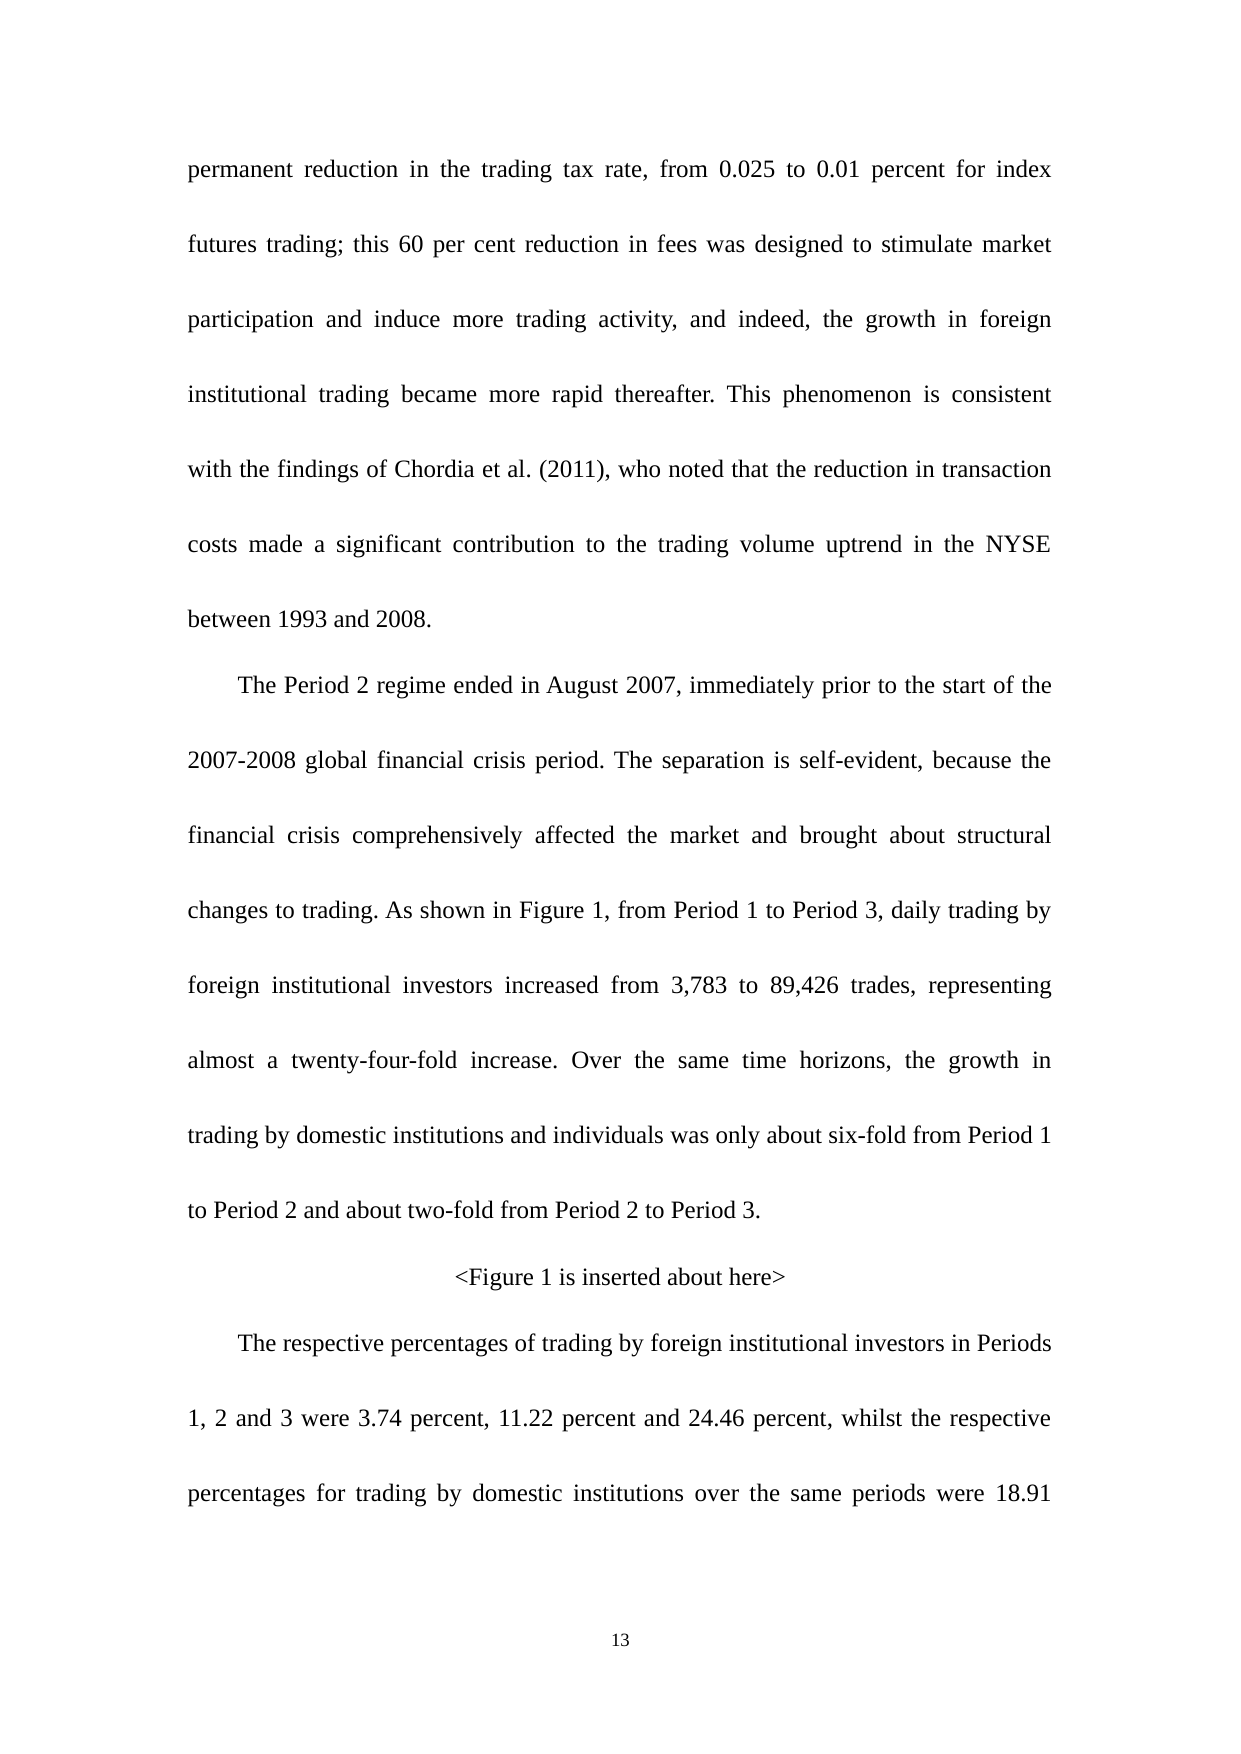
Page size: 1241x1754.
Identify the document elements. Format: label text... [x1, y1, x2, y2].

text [187, 150, 1053, 637]
text <Figure 1 is inserted about here> [187, 1257, 1053, 1295]
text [187, 1324, 1053, 1511]
text The Period 2 regime ended in August 2007, immediately prior to the start of the 2007-2008 global financial crisis period. The separation is self-evident, because the financial crisis comprehensively affected the market and brought about structural changes to trading. As shown in Figure 1, from Period 1 to Period 3, daily trading by foreign institutional investors increased from 3,783 to 89,426 trades, representing almost a twenty-four-fold increase. Over the same time horizons, the growth in trading by domestic institutions and individuals was only about six-fold from Period 1 to Period 2 and about two-fold from Period 2 to Period 3. [187, 666, 1053, 1229]
